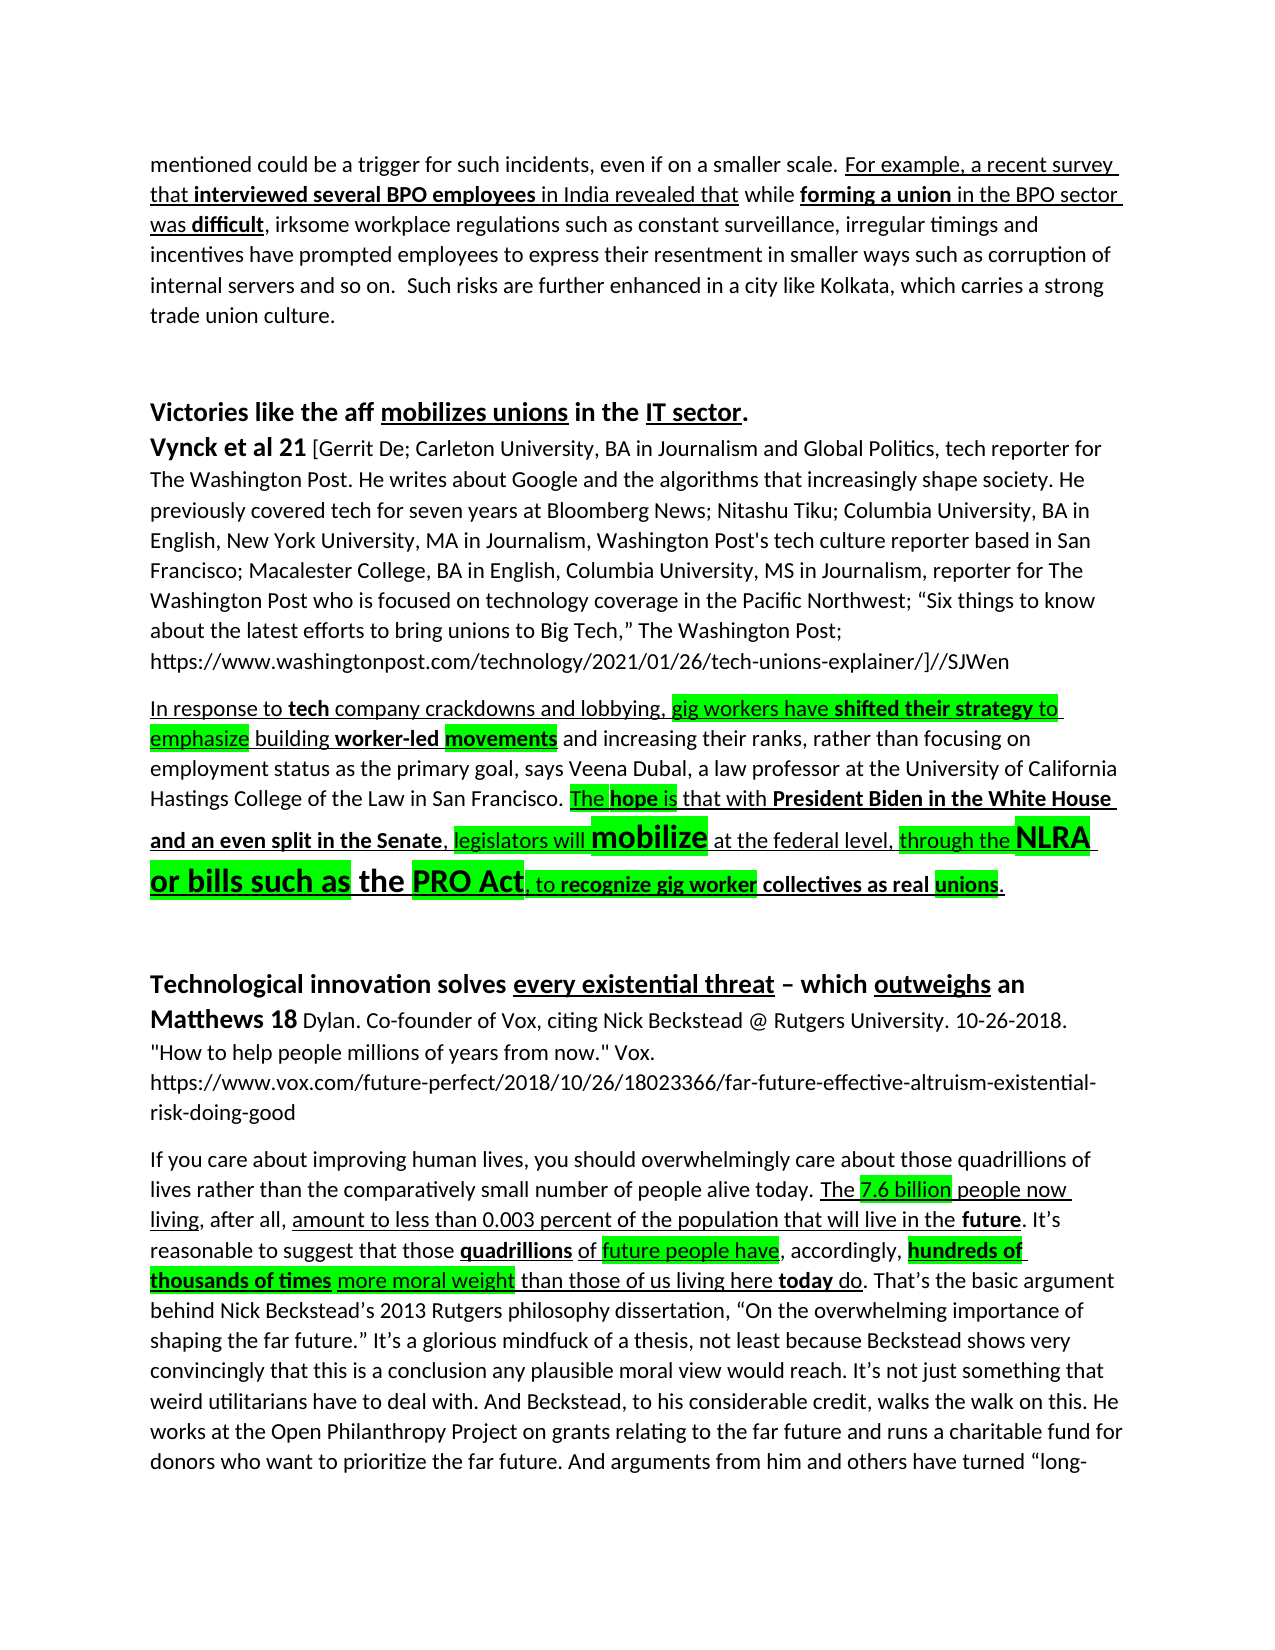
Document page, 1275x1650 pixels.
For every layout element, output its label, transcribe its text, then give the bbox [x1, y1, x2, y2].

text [150, 150, 1125, 329]
text Matthews 18 Dylan. Co-founder of Vox, citing Nick Beckstead @ Rutgers University. 10-26-2018. "How to help people millions of years from now." Vox. https://www.vox.com/future-perfect/2018/10/26/18023366/far-future-effective-altruism-existential-risk-doing-good [150, 1003, 1125, 1126]
text In response to tech company crackdowns and lobbying, gig workers have shifted their strategy to emphasize building worker-led movements and increasing their ranks, rather than focusing on employment status as the primary goal, says Veena Dubal, a law professor at the University of California Hastings College of the Law in San Francisco. The hope is that with President Biden in the White House and an even split in the Senate, legislators will mobilize at the federal level, through the NLRA or bills such as the PRO Act, to recognize gig worker collectives as real unions. [150, 694, 1125, 900]
subtitle Victories like the aff mobilizes unions in the IT sector. [150, 395, 1125, 428]
subtitle Technological innovation solves every existential threat – which outweighs an [150, 967, 1125, 1000]
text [150, 1145, 1125, 1475]
text Vynck et al 21 [Gerrit De; Carleton University, BA in Journalism and Global Politics, tech reporter for The Washington Post. He writes about Google and the algorithms that increasingly shape society. He previously covered tech for seven years at Bloomberg News; Nitashu Tiku; Columbia University, BA in English, New York University, MA in Journalism, Washington Post's tech culture reporter based in San Francisco; Macalester College, BA in English, Columbia University, MS in Journalism, reporter for The Washington Post who is focused on technology coverage in the Pacific Northwest; “Six things to know about the latest efforts to bring unions to Big Tech,” The Washington Post; https://www.washingtonpost.com/technology/2021/01/26/tech-unions-explainer/]//SJWen [150, 430, 1125, 675]
